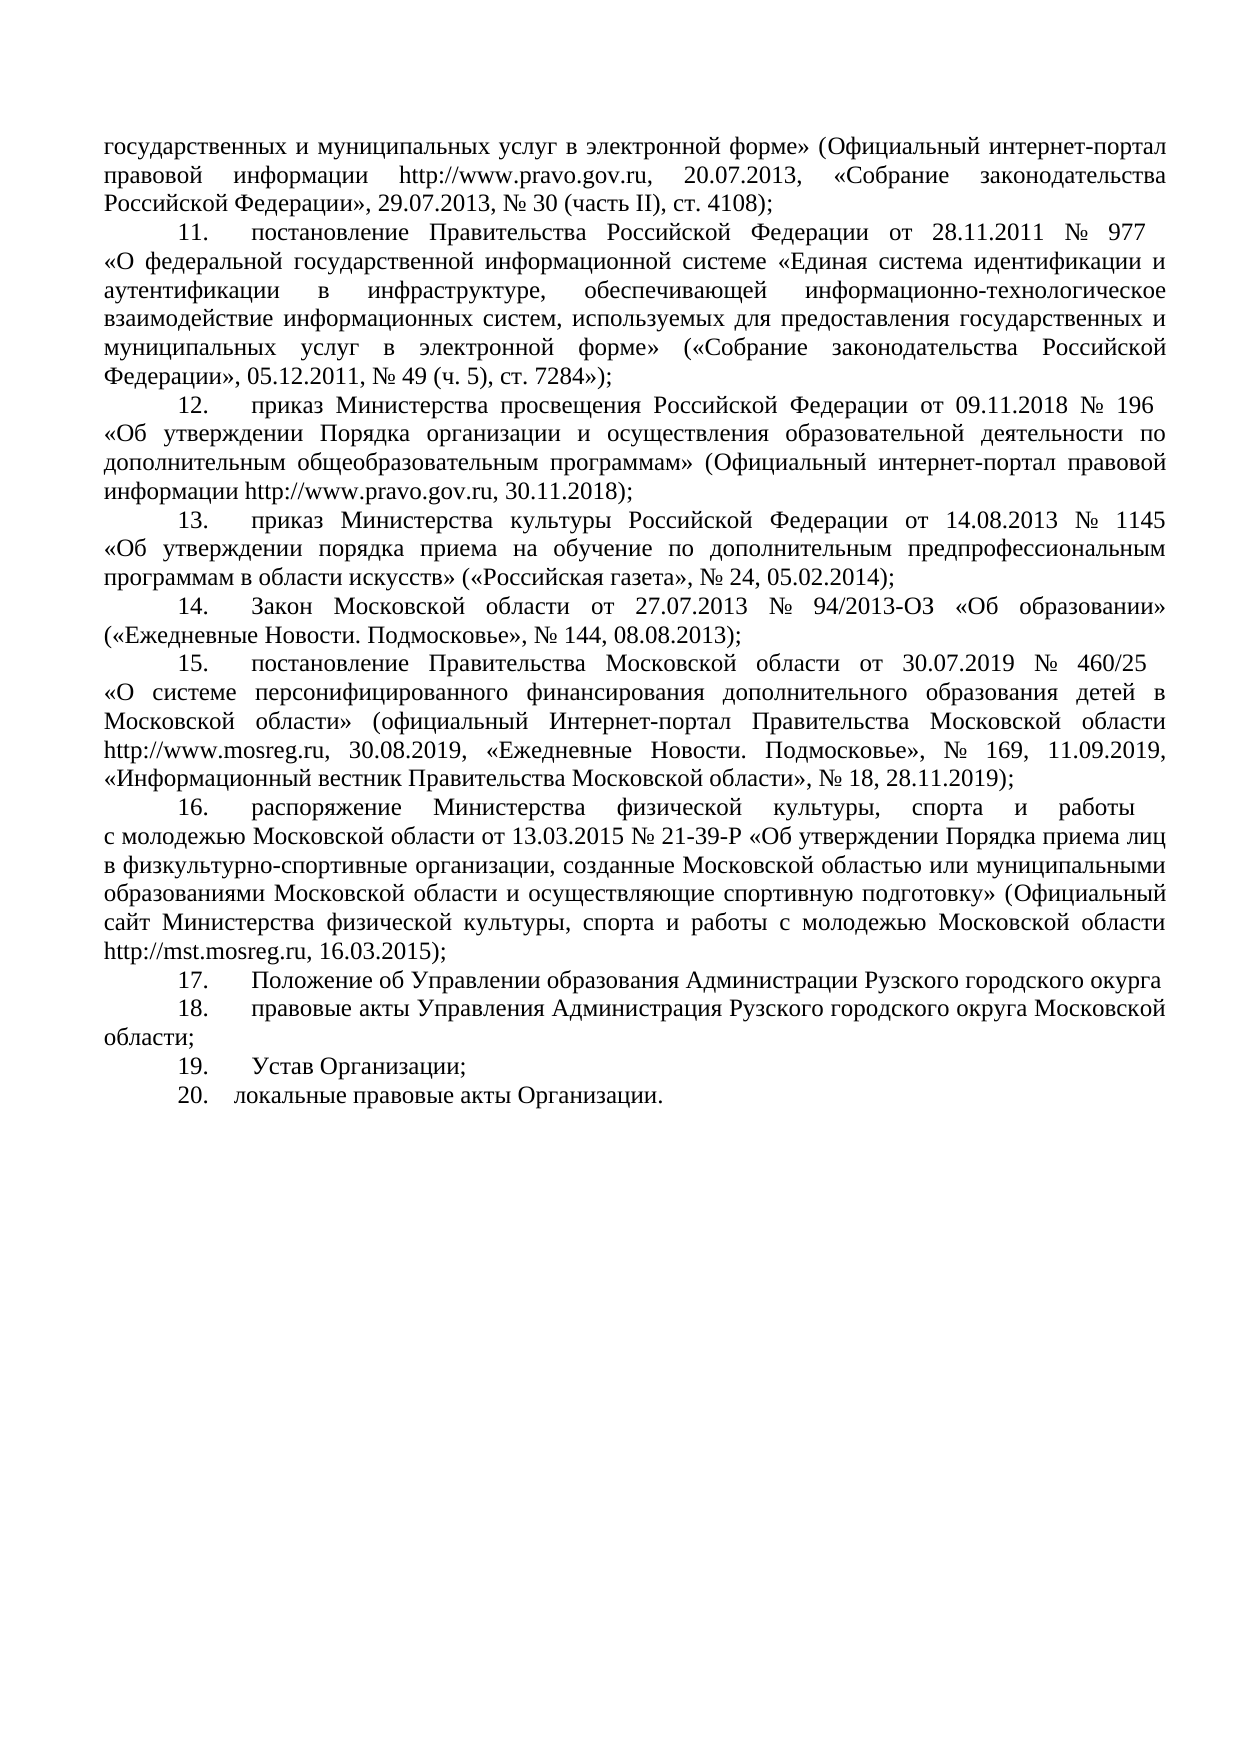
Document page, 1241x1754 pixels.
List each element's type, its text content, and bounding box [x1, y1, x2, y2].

text 18. правовые акты Управления Администрация Рузского городского округа Московской области; [103, 993, 1167, 1051]
text 12. приказ Министерства просвещения Российской Федерации от 09.11.2018 № 196 «Об утверждении Порядка организации и осуществления образовательной деятельности по дополнительным общеобразовательным программам» (Официальный интернет-портал правовой информации http://www.pravo.gov.ru, 30.11.2018); [103, 390, 1167, 505]
text 15. постановление Правительства Московской области от 30.07.2019 № 460/25 «О системе персонифицированного финансирования дополнительного образования детей в Московской области» (официальный Интернет-портал Правительства Московской области http://www.mosreg.ru, 30.08.2019, «Ежедневные Новости. Подмосковье», № 169, 11.09.2019, «Информационный вестник Правительства Московской области», № 18, 28.11.2019); [103, 648, 1167, 792]
text 19. Устав Организации; [103, 1051, 1167, 1080]
text 14. Закон Московской области от 27.07.2013 № 94/2013-ОЗ «Об образовании» («Ежедневные Новости. Подмосковье», № 144, 08.08.2013); [103, 591, 1167, 648]
text 11. постановление Правительства Российской Федерации от 28.11.2011 № 977 «О федеральной государственной информационной системе «Единая система идентификации и аутентификации в инфраструктуре, обеспечивающей информационно-технологическое взаимодействие информационных систем, используемых для предоставления государственных и муниципальных услуг в электронной форме» («Собрание законодательства Российской Федерации», 05.12.2011, № 49 (ч. 5), ст. 7284»); [103, 217, 1167, 390]
text 17. Положение об Управлении образования Администрации Рузского городского окурга [103, 965, 1167, 993]
text 20. локальные правовые акты Организации. [103, 1080, 1167, 1108]
text 13. приказ Министерства культуры Российской Федерации от 14.08.2013 № 1145 «Об утверждении порядка приема на обучение по дополнительным предпрофессиональным программам в области искусств» («Российская газета», № 24, 05.02.2014); [103, 505, 1167, 591]
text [103, 131, 1167, 217]
text 16. распоряжение Министерства физической культуры, спорта и работы с молодежью Московской области от 13.03.2015 № 21-39-Р «Об утверждении Порядка приема лиц в физкультурно-спортивные организации, созданные Московской областью или муниципальными образованиями Московской области и осуществляющие спортивную подготовку» (Официальный сайт Министерства физической культуры, спорта и работы с молодежью Московской области http://mst.mosreg.ru, 16.03.2015); [103, 792, 1167, 965]
